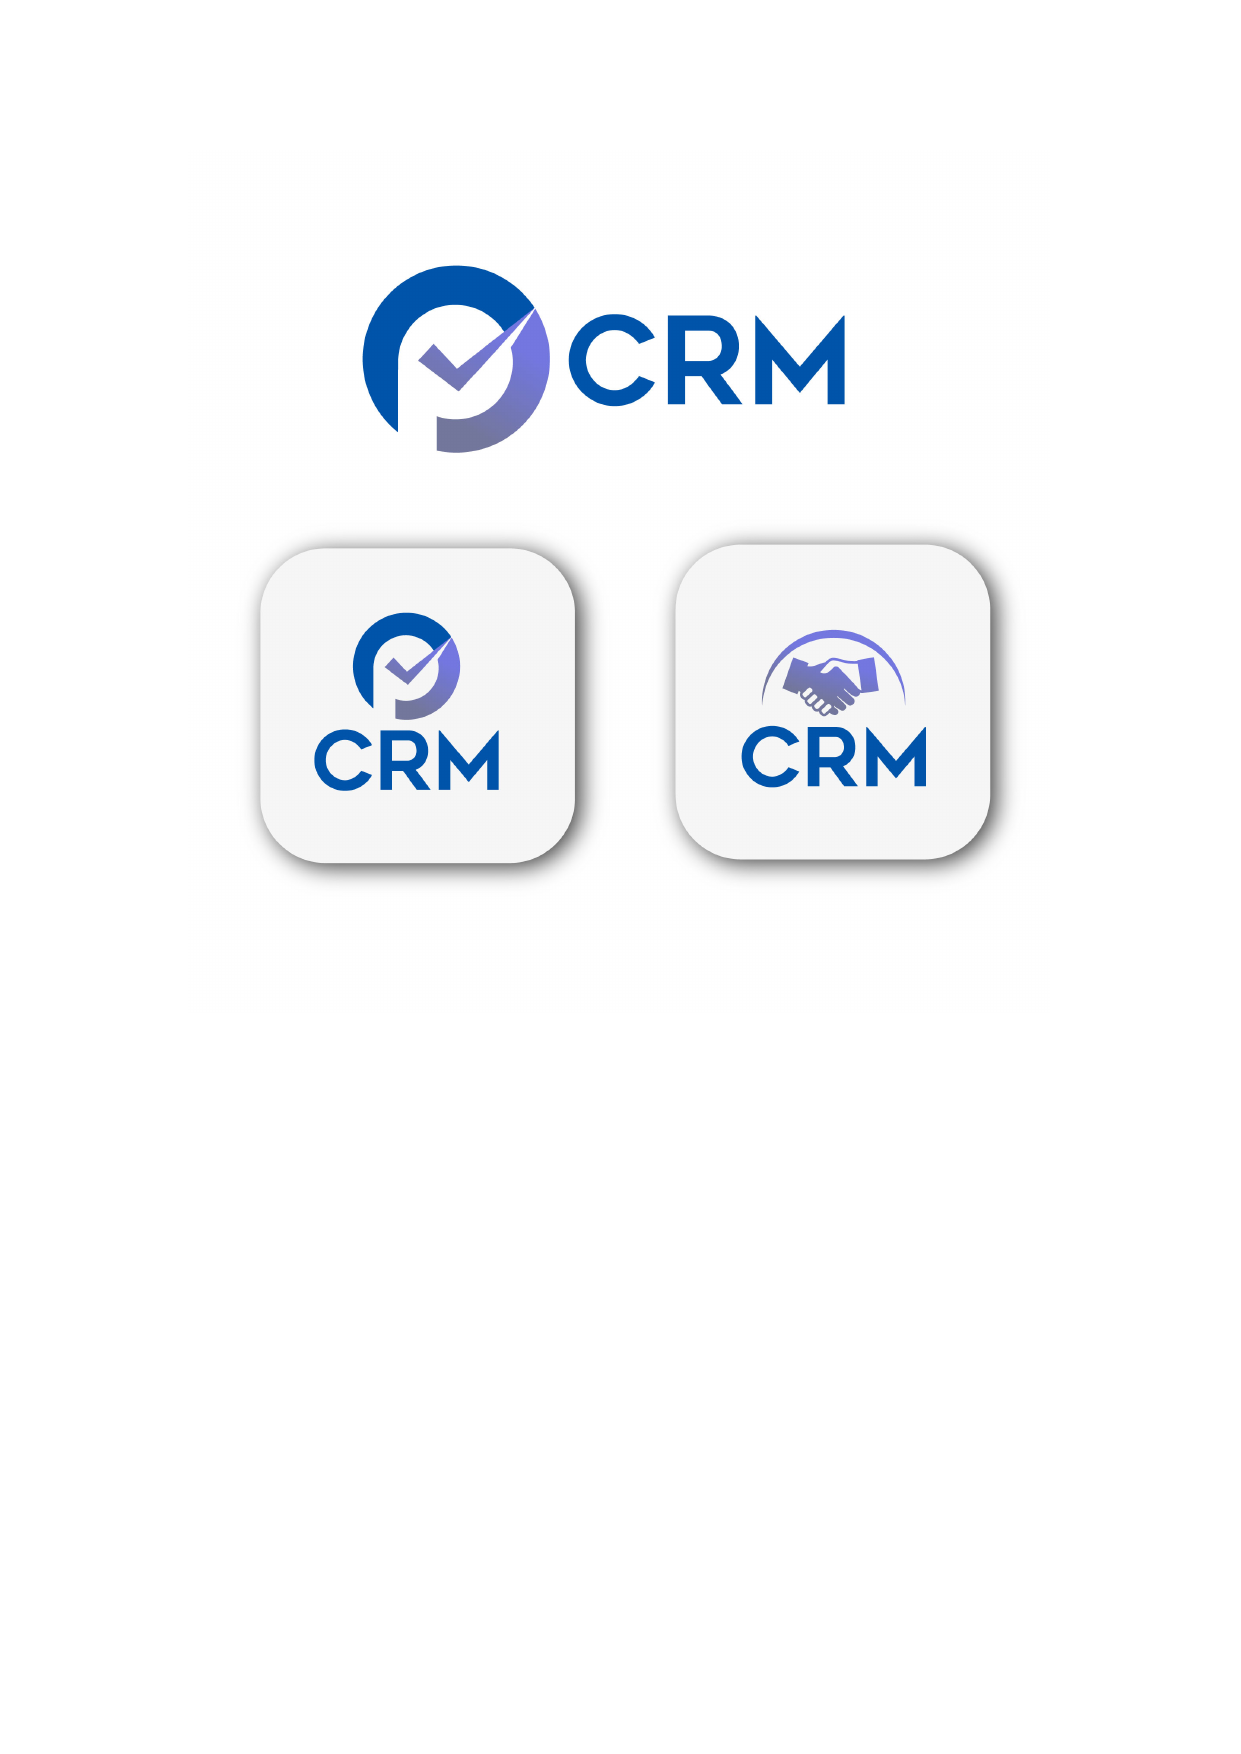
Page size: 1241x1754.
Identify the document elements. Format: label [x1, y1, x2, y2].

picture [187, 150, 1050, 1013]
